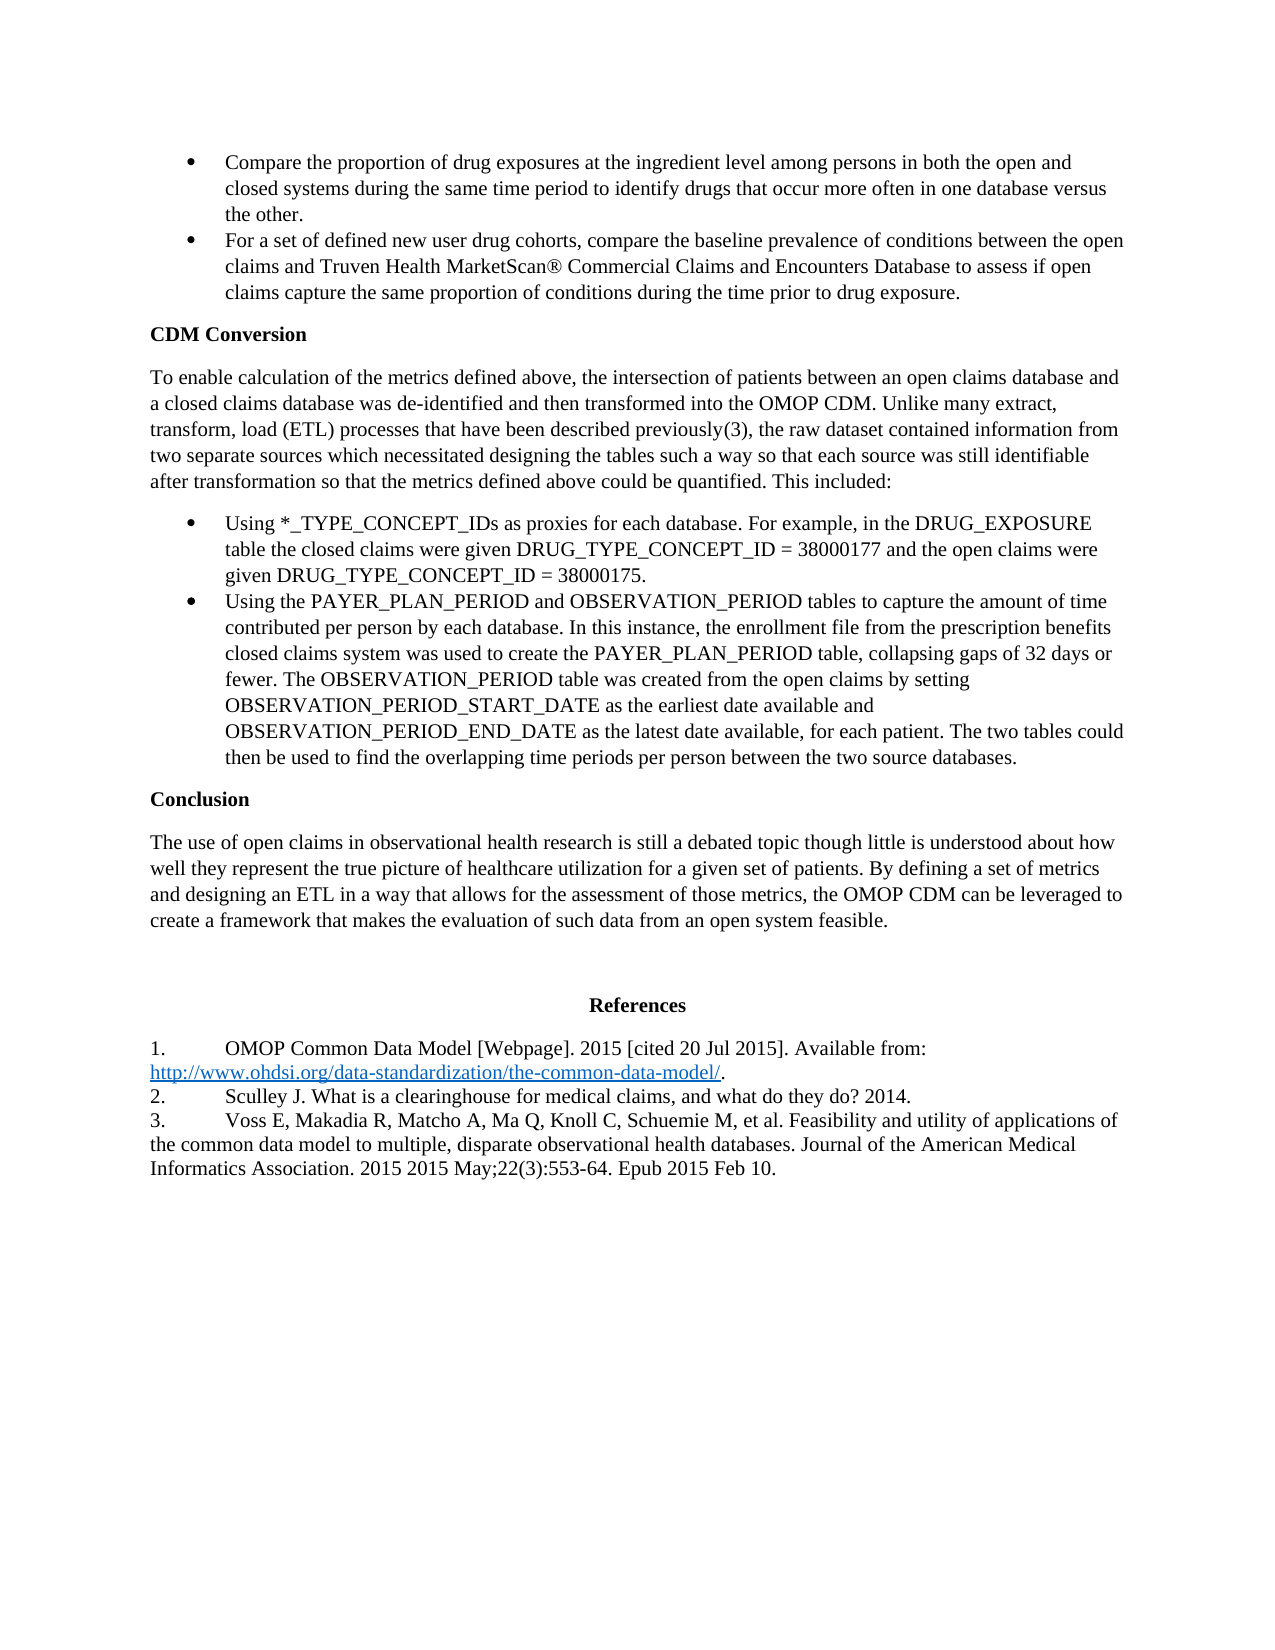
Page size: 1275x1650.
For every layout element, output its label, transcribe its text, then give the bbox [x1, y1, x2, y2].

text To enable calculation of the metrics defined above, the intersection of patients between an open claims database and a closed claims database was de-identified and then transformed into the OMOP CDM. Unlike many extract, transform, load (ETL) processes that have been described previously(3), the raw dataset contained information from two separate sources which necessitated designing the tables such a way so that each source was still identifiable after transformation so that the metrics defined above could be quantified. This included: [150, 365, 1125, 493]
text The use of open claims in observational health research is still a debated topic though little is understood about how well they represent the true picture of healthcare utilization for a given set of patients. By defining a set of metrics and designing an ETL in a way that allows for the assessment of those metrics, the OMOP CDM can be leveraged to create a framework that makes the evaluation of such data from an open system feasible. [150, 830, 1125, 932]
text Conclusion [150, 787, 1125, 811]
text CDM Conversion [150, 322, 1125, 346]
text 3. Voss E, Makadia R, Matcho A, Ma Q, Knoll C, Schuemie M, et al. Feasibility and utility of applications of the common data model to multiple, disparate observational health databases. Journal of the American Medical Informatics Association. 2015 2015 May;22(3):553-64. Epub 2015 Feb 10. [150, 1108, 1125, 1180]
list For a set of defined new user drug cohorts, compare the baseline prevalence of conditions between the open claims and Truven Health MarketScan® Commercial Claims and Encounters Database to assess if open claims capture the same proportion of conditions during the time prior to drug exposure. [187, 228, 1125, 304]
text 2. Sculley J. What is a clearinghouse for medical claims, and what do they do? 2014. [150, 1084, 1125, 1108]
list Using the PAYER_PLAN_PERIOD and OBSERVATION_PERIOD tables to capture the amount of time contributed per person by each database. In this instance, the enrollment file from the prescription benefits closed claims system was used to create the PAYER_PLAN_PERIOD table, collapsing gaps of 32 days or fewer. The OBSERVATION_PERIOD table was created from the open claims by setting OBSERVATION_PERIOD_START_DATE as the earliest date available and OBSERVATION_PERIOD_END_DATE as the latest date available, for each patient. The two tables could then be used to find the overlapping time periods per person between the two source databases. [187, 589, 1125, 769]
text References [150, 993, 1125, 1017]
text 1. OMOP Common Data Model [Webpage]. 2015 [cited 20 Jul 2015]. Available from: http://www.ohdsi.org/data-standardization/the-common-data-model/. [150, 1036, 1125, 1084]
list Compare the proportion of drug exposures at the ingredient level among persons in both the open and closed systems during the same time period to identify drugs that occur more often in one database versus the other. [187, 150, 1125, 226]
list Using *_TYPE_CONCEPT_IDs as proxies for each database. For example, in the DRUG_EXPOSURE table the closed claims were given DRUG_TYPE_CONCEPT_ID = 38000177 and the open claims were given DRUG_TYPE_CONCEPT_ID = 38000175. [187, 511, 1125, 587]
